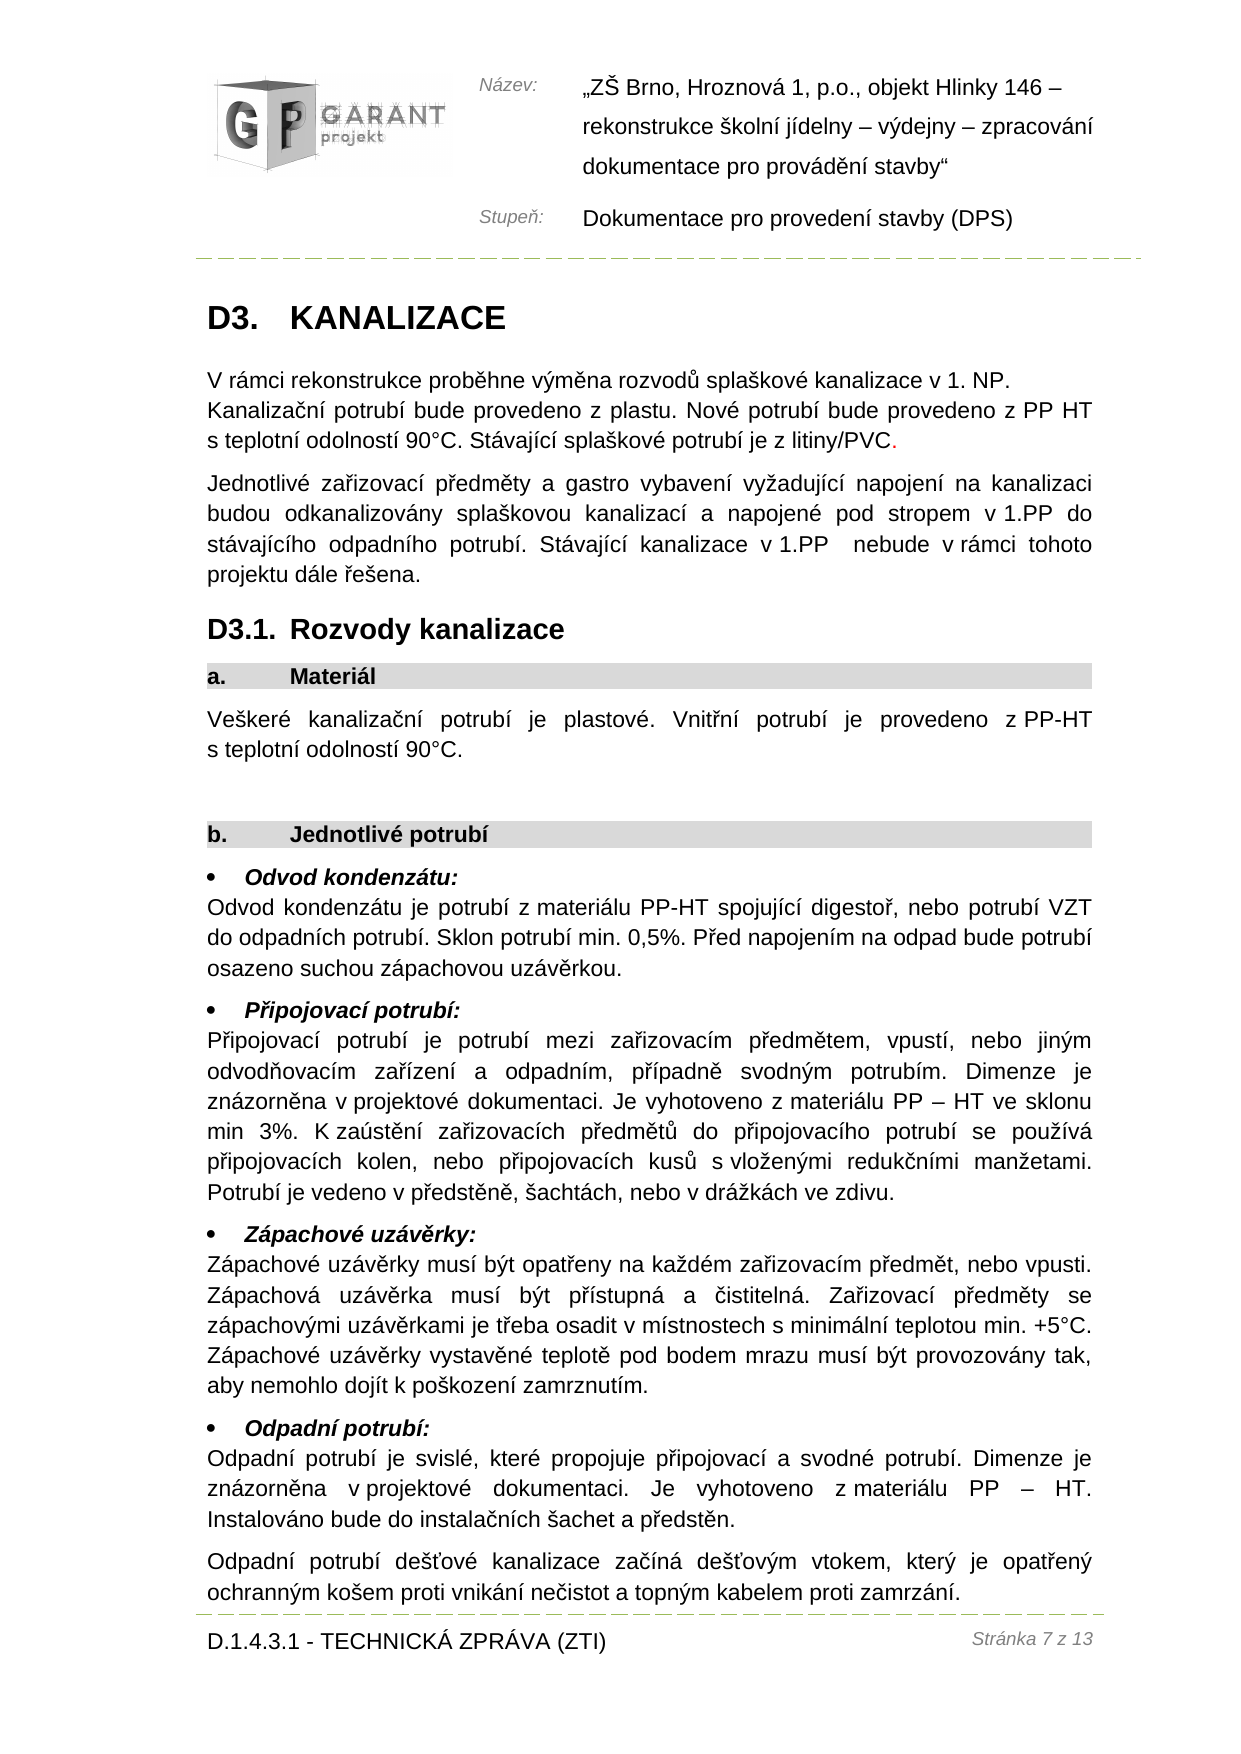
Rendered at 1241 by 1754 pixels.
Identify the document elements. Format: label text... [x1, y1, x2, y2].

subtitle Zápachové uzávěrky: [207, 1221, 1092, 1248]
subtitle Odvod kondenzátu: [207, 864, 1092, 890]
subtitle Rozvody kanalizace [207, 612, 1092, 645]
subtitle Odpadní potrubí: [207, 1415, 1092, 1441]
subtitle Materiál [207, 663, 1092, 689]
text Kanalizační potrubí bude provedeno z plastu. Nové potrubí bude provedeno z PP HT s teplotní odolností 90°C. Stávající splaškové potrubí je z litiny/PVC. [207, 397, 1092, 454]
subtitle Připojovací potrubí: [207, 997, 1092, 1024]
text Odpadní potrubí dešťové kanalizace začíná dešťovým vtokem, který je opatřený ochranným košem proti vnikání nečistot a topným kabelem proti zamrzání. [207, 1548, 1092, 1605]
text Zápachové uzávěrky musí být opatřeny na každém zařizovacím předmět, nebo vpusti. Zápachová uzávěrka musí být přístupná a čistitelná. Zařizovací předměty se zápachovými uzávěrkami je třeba osadit v místnostech s minimální teplotou min. +5°C. Zápachové uzávěrky vystavěné teplotě pod bodem mrazu musí být provozovány tak, aby nemohlo dojít k poškození zamrznutím. [207, 1251, 1092, 1399]
text Veškeré kanalizační potrubí je plastové. Vnitřní potrubí je provedeno z PP-HT s teplotní odolností 90°C. [207, 706, 1092, 762]
subtitle Jednotlivé potrubí [207, 821, 1092, 848]
text Odvod kondenzátu je potrubí z materiálu PP-HT spojující digestoř, nebo potrubí VZT do odpadních potrubí. Sklon potrubí min. 0,5%. Před napojením na odpad bude potrubí osazeno suchou zápachovou uzávěrkou. [207, 894, 1092, 981]
text Odpadní potrubí je svislé, které propojuje připojovací a svodné potrubí. Dimenze je znázorněna v projektové dokumentaci. Je vyhotoveno z materiálu PP – HT. Instalováno bude do instalačních šachet a předstěn. [207, 1445, 1092, 1532]
text Připojovací potrubí je potrubí mezi zařizovacím předmětem, vpustí, nebo jiným odvodňovacím zařízení a odpadním, případně svodným potrubím. Dimenze je znázorněna v projektové dokumentaci. Je vyhotoveno z materiálu PP – HT ve sklonu min 3%. K zaústění zařizovacích předmětů do připojovacího potrubí se používá připojovacích kolen, nebo připojovacích kusů s vloženými redukčními manžetami. Potrubí je vedeno v předstěně, šachtách, nebo v drážkách ve zdivu. [207, 1027, 1092, 1205]
text Jednotlivé zařizovací předměty a gastro vybavení vyžadující napojení na kanalizaci budou odkanalizovány splaškovou kanalizací a napojené pod stropem v 1.PP do stávajícího odpadního potrubí. Stávající kanalizace v 1.PP nebude v rámci tohoto projektu dále řešena. [207, 470, 1092, 587]
text V rámci rekonstrukce proběhne výměna rozvodů splaškové kanalizace v 1. NP. [207, 367, 1092, 393]
subtitle KANALIZACE [207, 298, 1092, 336]
picture [206, 73, 454, 177]
